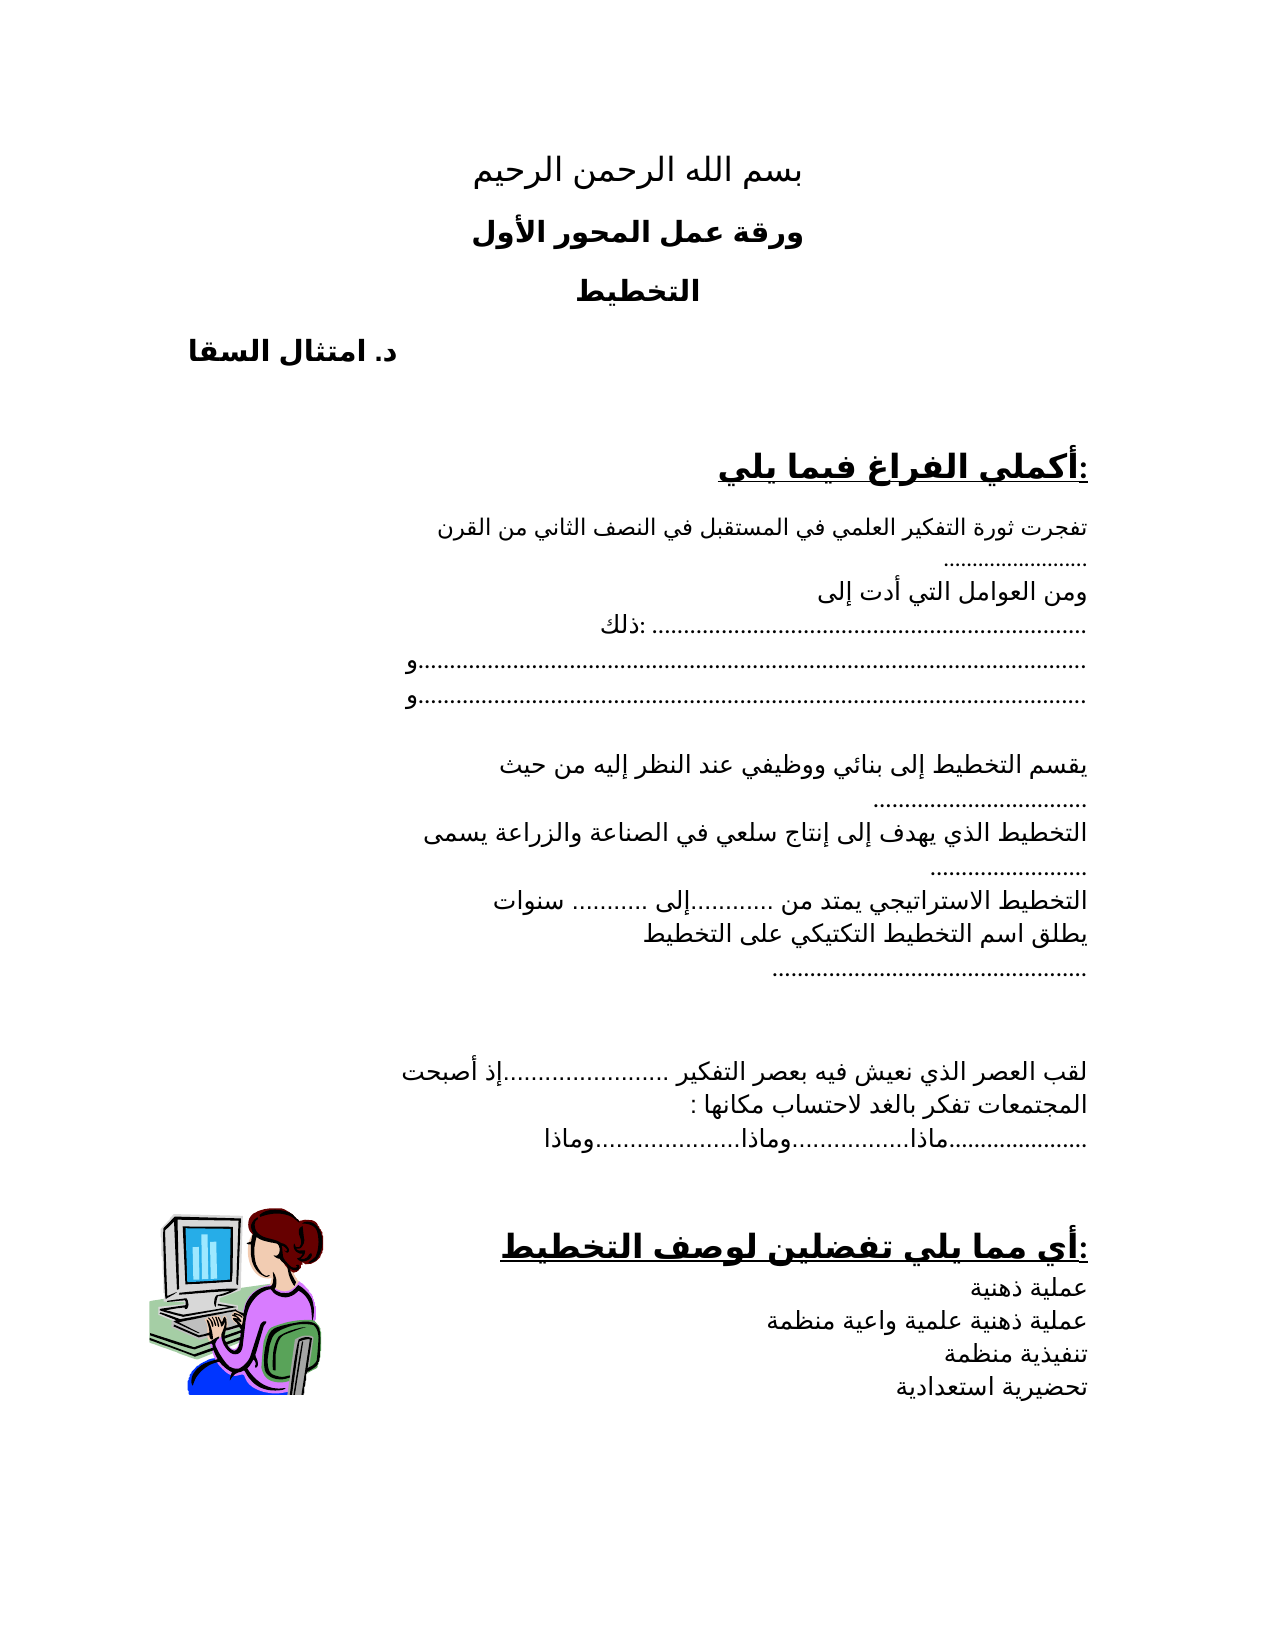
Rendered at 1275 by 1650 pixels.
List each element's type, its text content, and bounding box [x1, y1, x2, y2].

list تنفيذية منظمة [337, 1339, 1087, 1367]
list لقب العصر الذي نعيش فيه بعصر التفكير ........................إذ أصبحت المجتمعات تفكر بالغد لاحتساب مكانها : ماذا.................وماذا.....................وماذا...................... [337, 1057, 1087, 1154]
list التخطيط الاستراتيجي يمتد من ............إلى ........... سنوات [337, 886, 1087, 915]
list يطلق اسم التخطيط التكتيكي على التخطيط .................................................. [337, 919, 1087, 983]
text التخطيط [187, 274, 1087, 308]
list و.......................................................................................................... [337, 645, 1087, 675]
text ورقة عمل المحور الأول [187, 215, 1087, 248]
list التخطيط الذي يهدف إلى إنتاج سلعي في الصناعة والزراعة يسمى ......................... [337, 818, 1087, 882]
text بسم الله الرحمن الرحيم [187, 150, 1087, 188]
text أكملي الفراغ فيما يلي: [187, 446, 1087, 487]
list عملية ذهنية علمية واعية منظمة [337, 1306, 1087, 1334]
text د. امتثال السقا [187, 334, 1087, 367]
list أي مما يلي تفضلين لوصف التخطيط: [337, 1226, 1087, 1267]
list تفجرت ثورة التفكير العلمي في المستقبل في النصف الثاني من القرن ......................... [337, 514, 1087, 572]
list عملية ذهنية [337, 1273, 1087, 1301]
list يقسم التخطيط إلى بنائي ووظيفي عند النظر إليه من حيث .................................. [337, 750, 1087, 813]
list و.......................................................................................................... [337, 680, 1087, 710]
list تحضيرية استعدادية [337, 1372, 1087, 1400]
list ومن العوامل التي أدت إلى ذلك: ..................................................................... [337, 576, 1087, 640]
